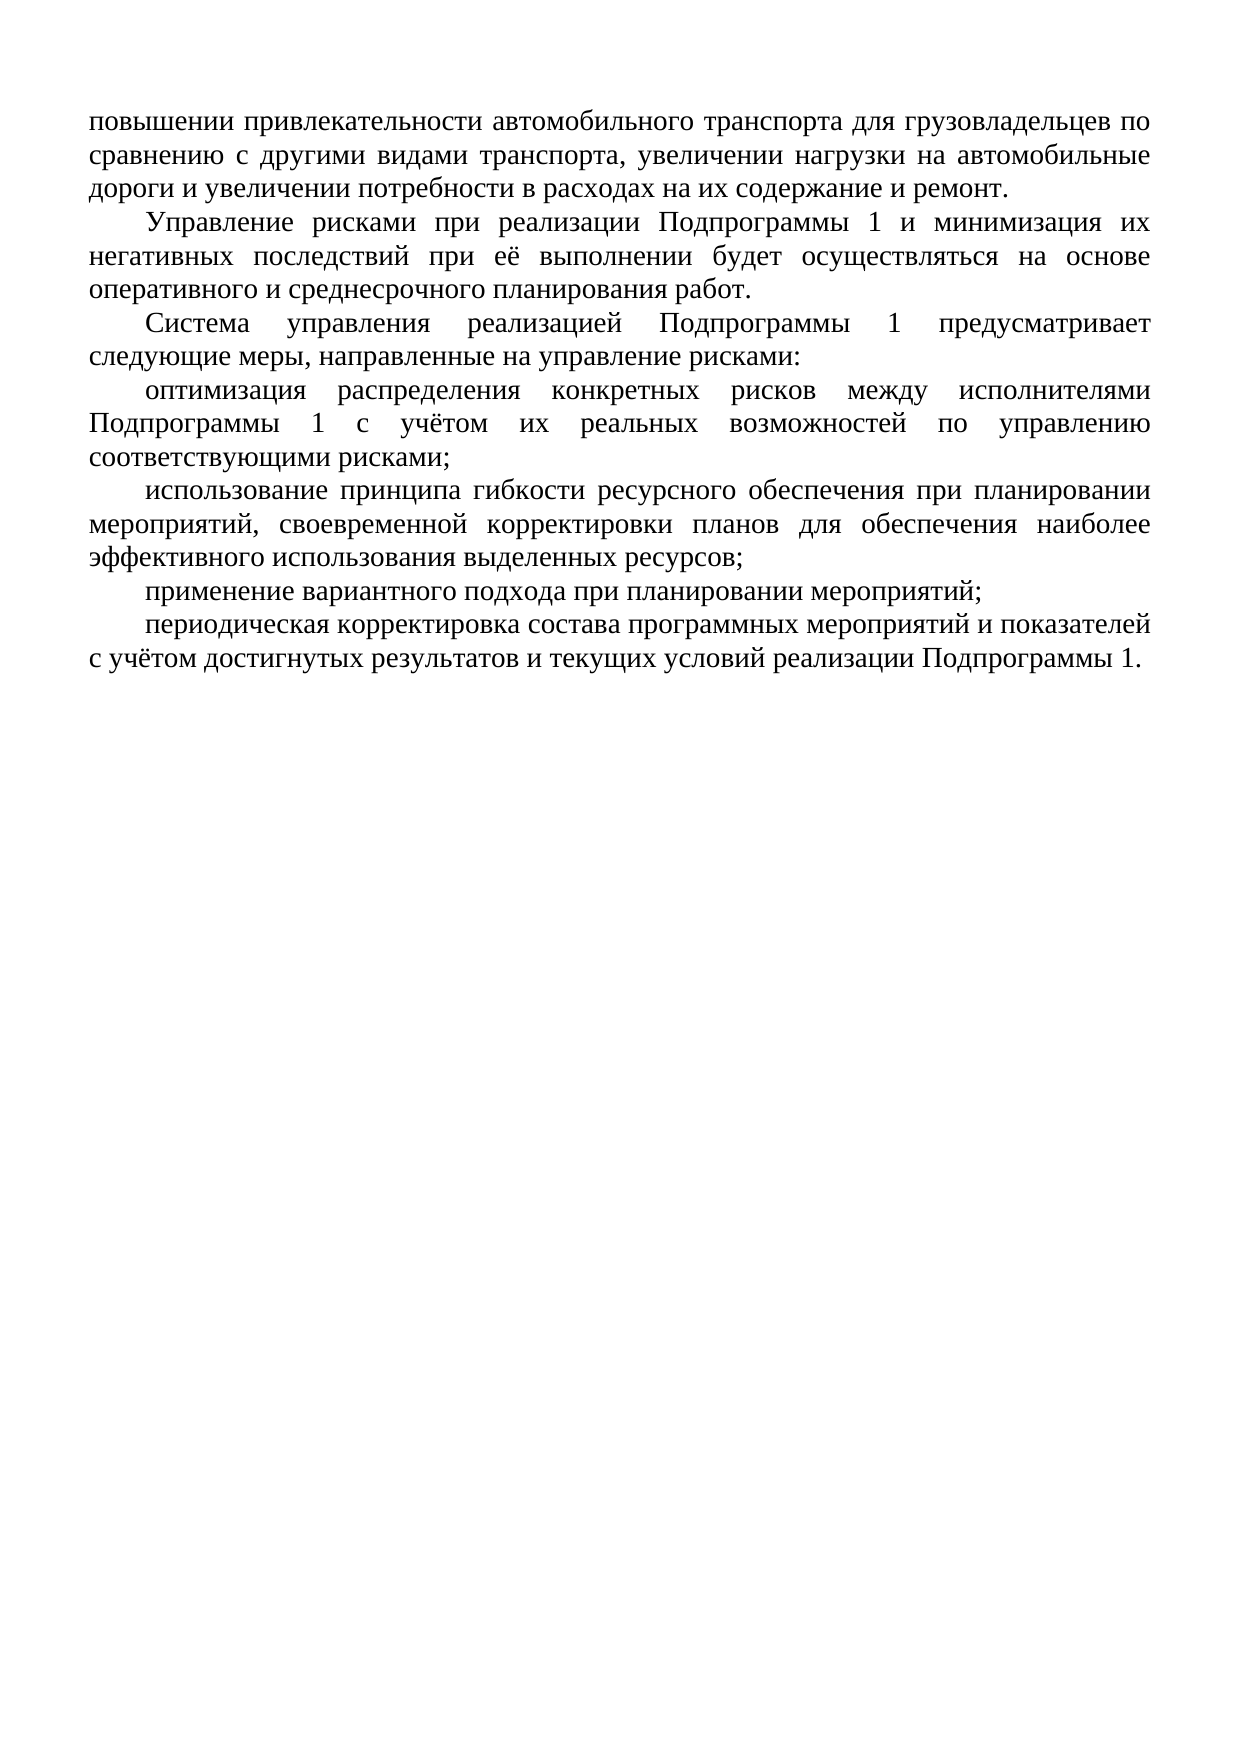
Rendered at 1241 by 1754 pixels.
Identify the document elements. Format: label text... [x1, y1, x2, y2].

text Управление рисками при реализации Подпрограммы 1 и минимизация их негативных последствий при её выполнении будет осуществляться на основе оперативного и среднесрочного планирования работ. [88, 204, 1152, 305]
text периодическая корректировка состава программных мероприятий и показателей с учётом достигнутых результатов и текущих условий реализации Подпрограммы 1. [88, 607, 1152, 674]
text оптимизация распределения конкретных рисков между исполнителями Подпрограммы 1 с учётом их реальных возможностей по управлению соответствующими рисками; [88, 372, 1152, 472]
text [88, 103, 1152, 204]
text использование принципа гибкости ресурсного обеспечения при планировании мероприятий, своевременной корректировки планов для обеспечения наиболее эффективного использования выделенных ресурсов; [88, 472, 1152, 573]
text Система управления реализацией Подпрограммы 1 предусматривает следующие меры, направленные на управление рисками: [88, 305, 1152, 372]
text применение вариантного подхода при планировании мероприятий; [88, 573, 1152, 607]
